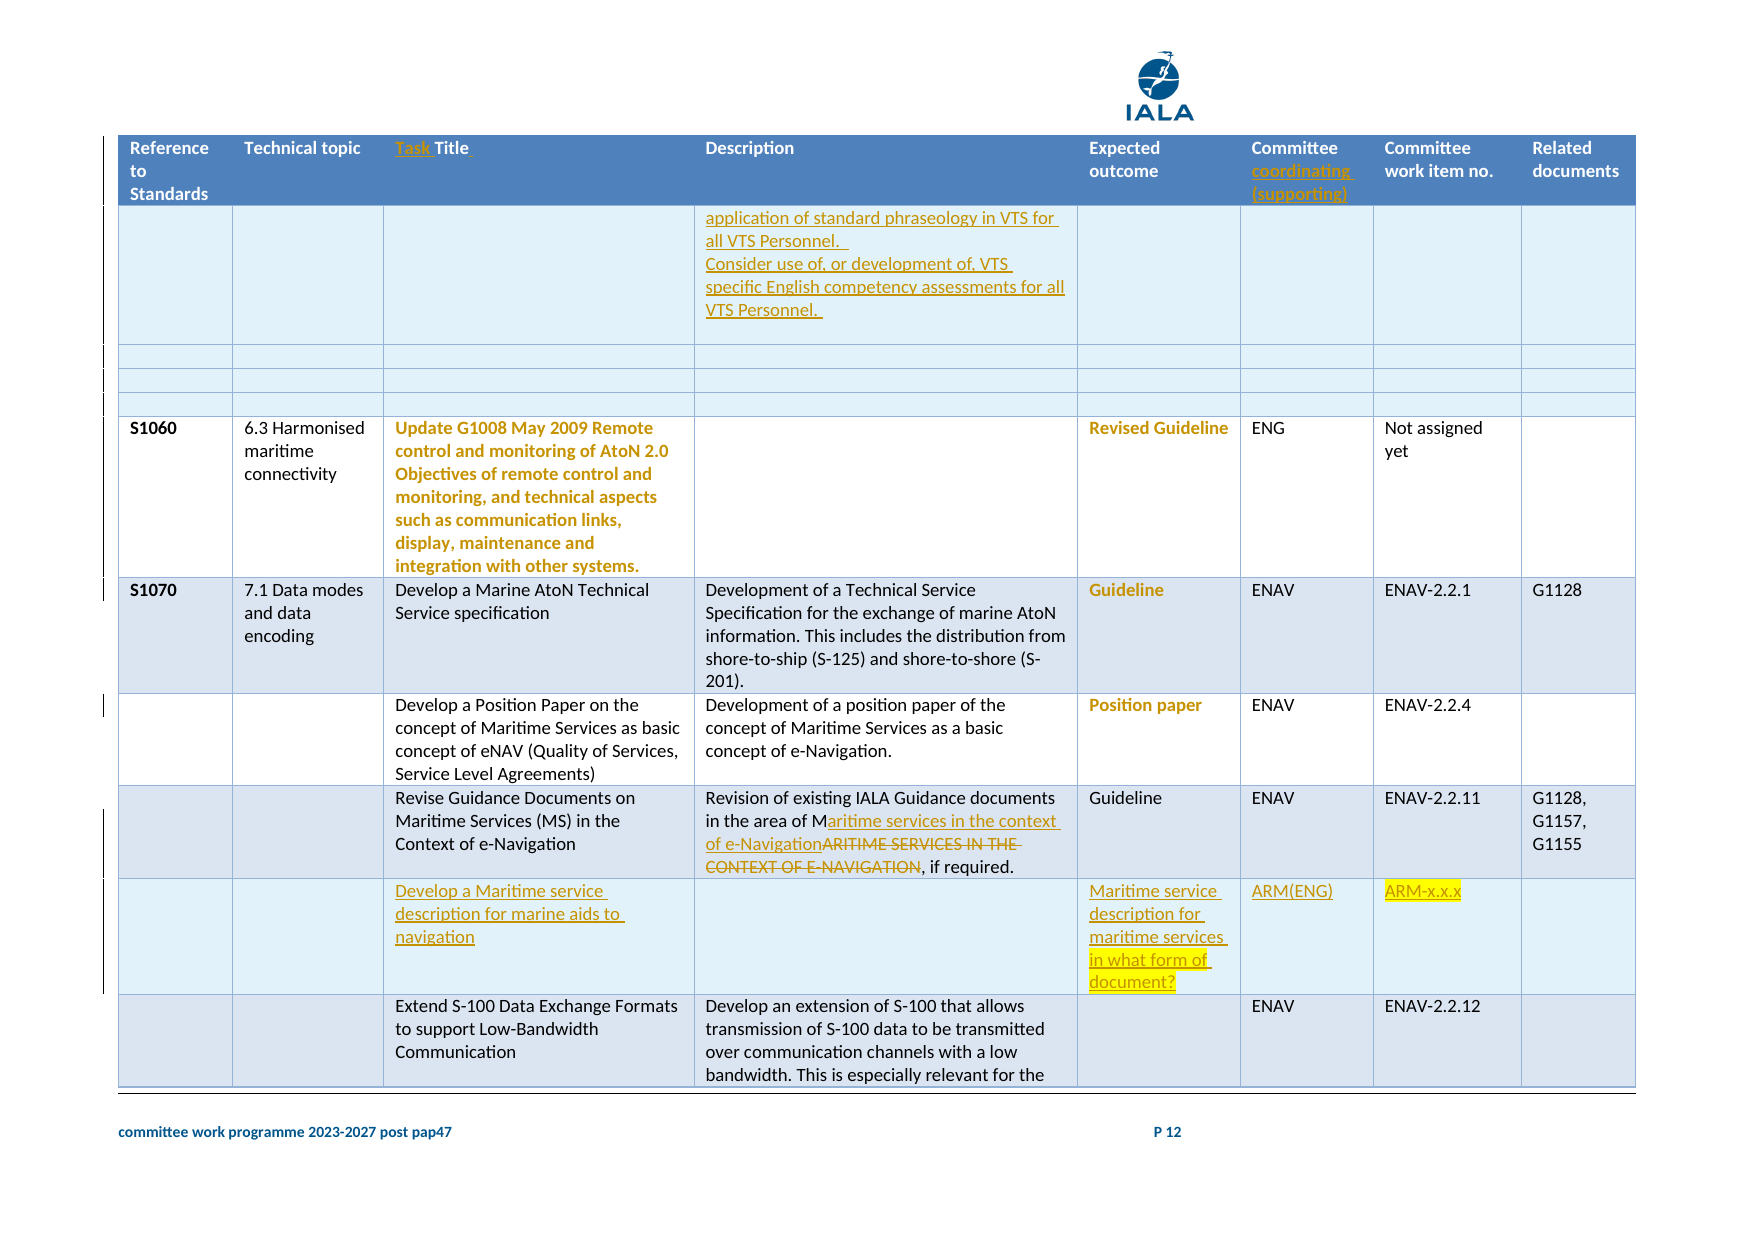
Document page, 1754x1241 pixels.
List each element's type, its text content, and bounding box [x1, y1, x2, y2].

table_header Committee [1241, 136, 1373, 205]
table_cell Position paper [1078, 694, 1240, 785]
table_cell ENAV-2.2.11 [1374, 786, 1521, 878]
table_cell [233, 694, 383, 785]
table_cell Update G1008 May 2009 Remote control and monitoring of AtoN 2.0 Objectives of remote control and monitoring, and technical aspects such as communication links, display, maintenance and integration with other systems. [384, 417, 694, 577]
table_cell Development of a position paper of the concept of Maritime Services as a basic concept of e-Navigation. [695, 694, 1077, 785]
table_header Reference to Standards [119, 136, 232, 205]
table_header Description [695, 136, 1077, 205]
table_cell Revise Guidance Documents on Maritime Services (MS) in the Context of e-Navigation [384, 786, 694, 878]
table_header Technical topic [233, 136, 383, 205]
table_cell S1070 [119, 578, 232, 693]
table_cell Revision of existing IALA Guidance documents in the area of M, if required. [695, 786, 1077, 878]
table_cell Not assigned yet [1374, 417, 1521, 577]
table_cell G1128 [1522, 578, 1635, 693]
table_header Title [384, 136, 694, 205]
table_cell Extend S-100 Data Exchange Formats to support Low-Bandwidth Communication [384, 995, 694, 1086]
table_cell Guideline [1078, 578, 1240, 693]
table_cell [233, 786, 383, 878]
table_cell Develop a Marine AtoN Technical Service specification [384, 578, 694, 693]
table_cell ENAV [1241, 995, 1373, 1086]
table_cell S1060 [119, 417, 232, 577]
table_header Committee work item no. [1374, 136, 1521, 205]
table_cell [233, 995, 383, 1086]
table_cell [119, 786, 232, 878]
table_cell ENAV-2.2.1 [1374, 578, 1521, 693]
table_cell Revised Guideline [1078, 417, 1240, 577]
table_cell ENAV-2.2.4 [1374, 694, 1521, 785]
table_cell Development of a Technical Service Specification for the exchange of marine AtoN information. This includes the distribution from shore-to-ship (S-125) and shore-to-shore (S-201). [695, 578, 1077, 693]
table_cell [695, 417, 1077, 577]
table_cell ENAV [1241, 786, 1373, 878]
table_cell 6.3 Harmonised maritime connectivity [233, 417, 383, 577]
table_cell [1078, 995, 1240, 1086]
table_cell ENAV-2.2.12 [1374, 995, 1521, 1086]
table_header Related documents [1522, 136, 1635, 205]
table_cell [119, 995, 232, 1086]
table_cell 7.1 Data modes and data encoding [233, 578, 383, 693]
table_cell Guideline [1078, 786, 1240, 878]
table_cell [119, 694, 232, 785]
table_cell ENAV [1241, 578, 1373, 693]
table_cell [1522, 694, 1635, 785]
picture [1111, 43, 1206, 135]
table_cell Develop a Position Paper on the concept of Maritime Services as basic concept of eNAV (Quality of Services, Service Level Agreements) [384, 694, 694, 785]
table_cell ENAV [1241, 694, 1373, 785]
table_cell [1522, 417, 1635, 577]
table_cell [1522, 995, 1635, 1086]
table_header Expected outcome [1078, 136, 1240, 205]
table_cell G1128, G1157, G1155 [1522, 786, 1635, 878]
table_cell ENG [1241, 417, 1373, 577]
